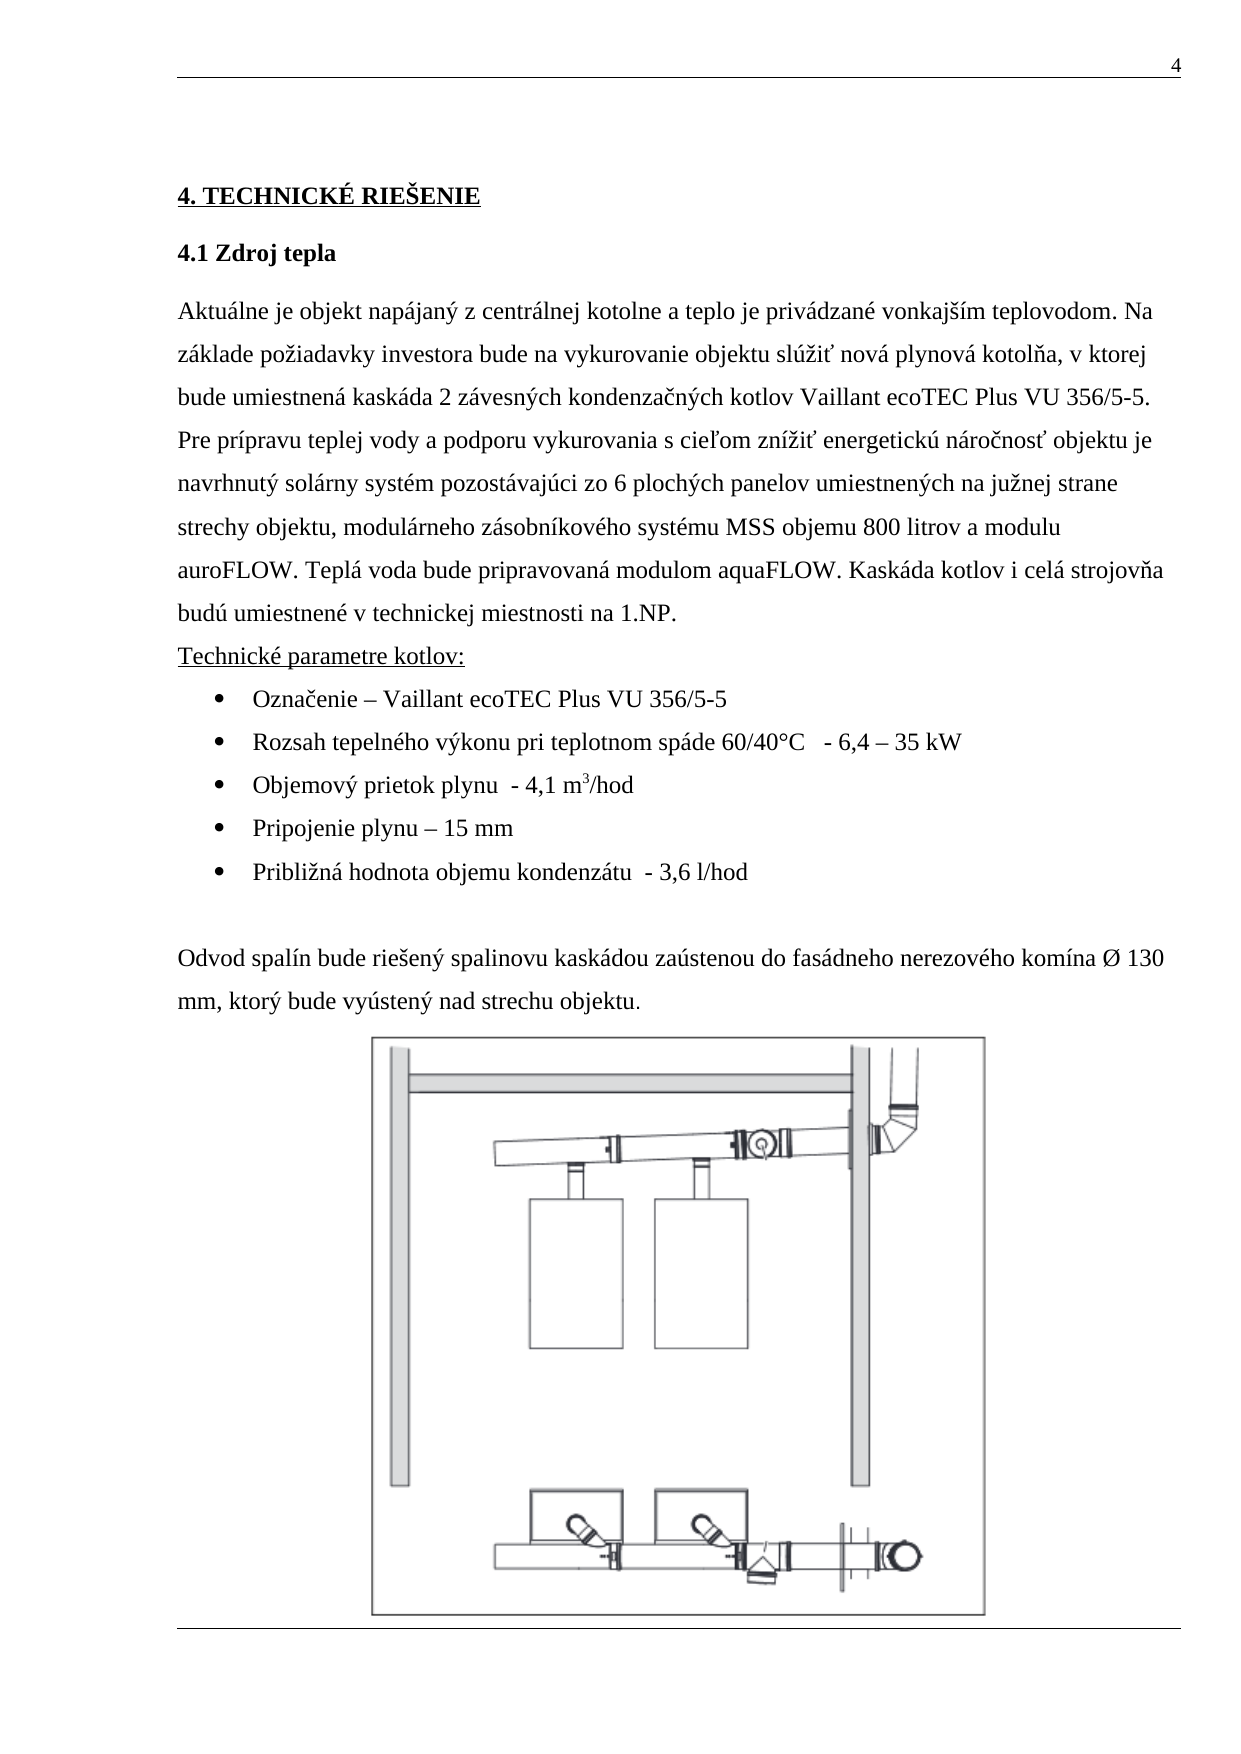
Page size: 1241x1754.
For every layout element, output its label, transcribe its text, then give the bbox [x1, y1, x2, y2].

list Označenie – Vaillant ecoTEC Plus VU 356/5-5 [215, 684, 1181, 713]
list Objemový prietok plynu - 4,1 m3/hod [215, 770, 1181, 799]
text Technické parametre kotlov: [177, 641, 1181, 670]
text 4. TECHNICKÉ RIEŠENIE [177, 181, 1181, 210]
text 4.1 Zdroj tepla [177, 238, 1181, 267]
list Rozsah tepelného výkonu pri teplotnom spáde 60/40°C - 6,4 – 35 kW [215, 727, 1181, 756]
list Pripojenie plynu – 15 mm [215, 813, 1181, 842]
text Aktuálne je objekt napájaný z centrálnej kotolne a teplo je privádzané vonkajším teplovodom. Na základe požiadavky investora bude na vykurovanie objektu slúžiť nová plynová kotolňa, v ktorej bude umiestnená kaskáda 2 závesných kondenzačných kotlov Vaillant ecoTEC Plus VU 356/5-5. Pre prípravu teplej vody a podporu vykurovania s cieľom znížiť energetickú náročnosť objektu je navrhnutý solárny systém pozostávajúci zo 6 plochých panelov umiestnených na južnej strane strechy objektu, modulárneho zásobníkového systému MSS objemu 800 litrov a modulu auroFLOW. Teplá voda bude pripravovaná modulom aquaFLOW. Kaskáda kotlov i celá strojovňa budú umiestnené v technickej miestnosti na 1.NP. [177, 296, 1181, 627]
text Odvod spalín bude riešený spalinovu kaskádou zaústenou do fasádneho nerezového komína Ø 130 mm, ktorý bude vyústený nad strechu objektu. [177, 943, 1181, 1015]
picture [367, 1029, 992, 1622]
list Približná hodnota objemu kondenzátu - 3,6 l/hod [215, 857, 1181, 885]
